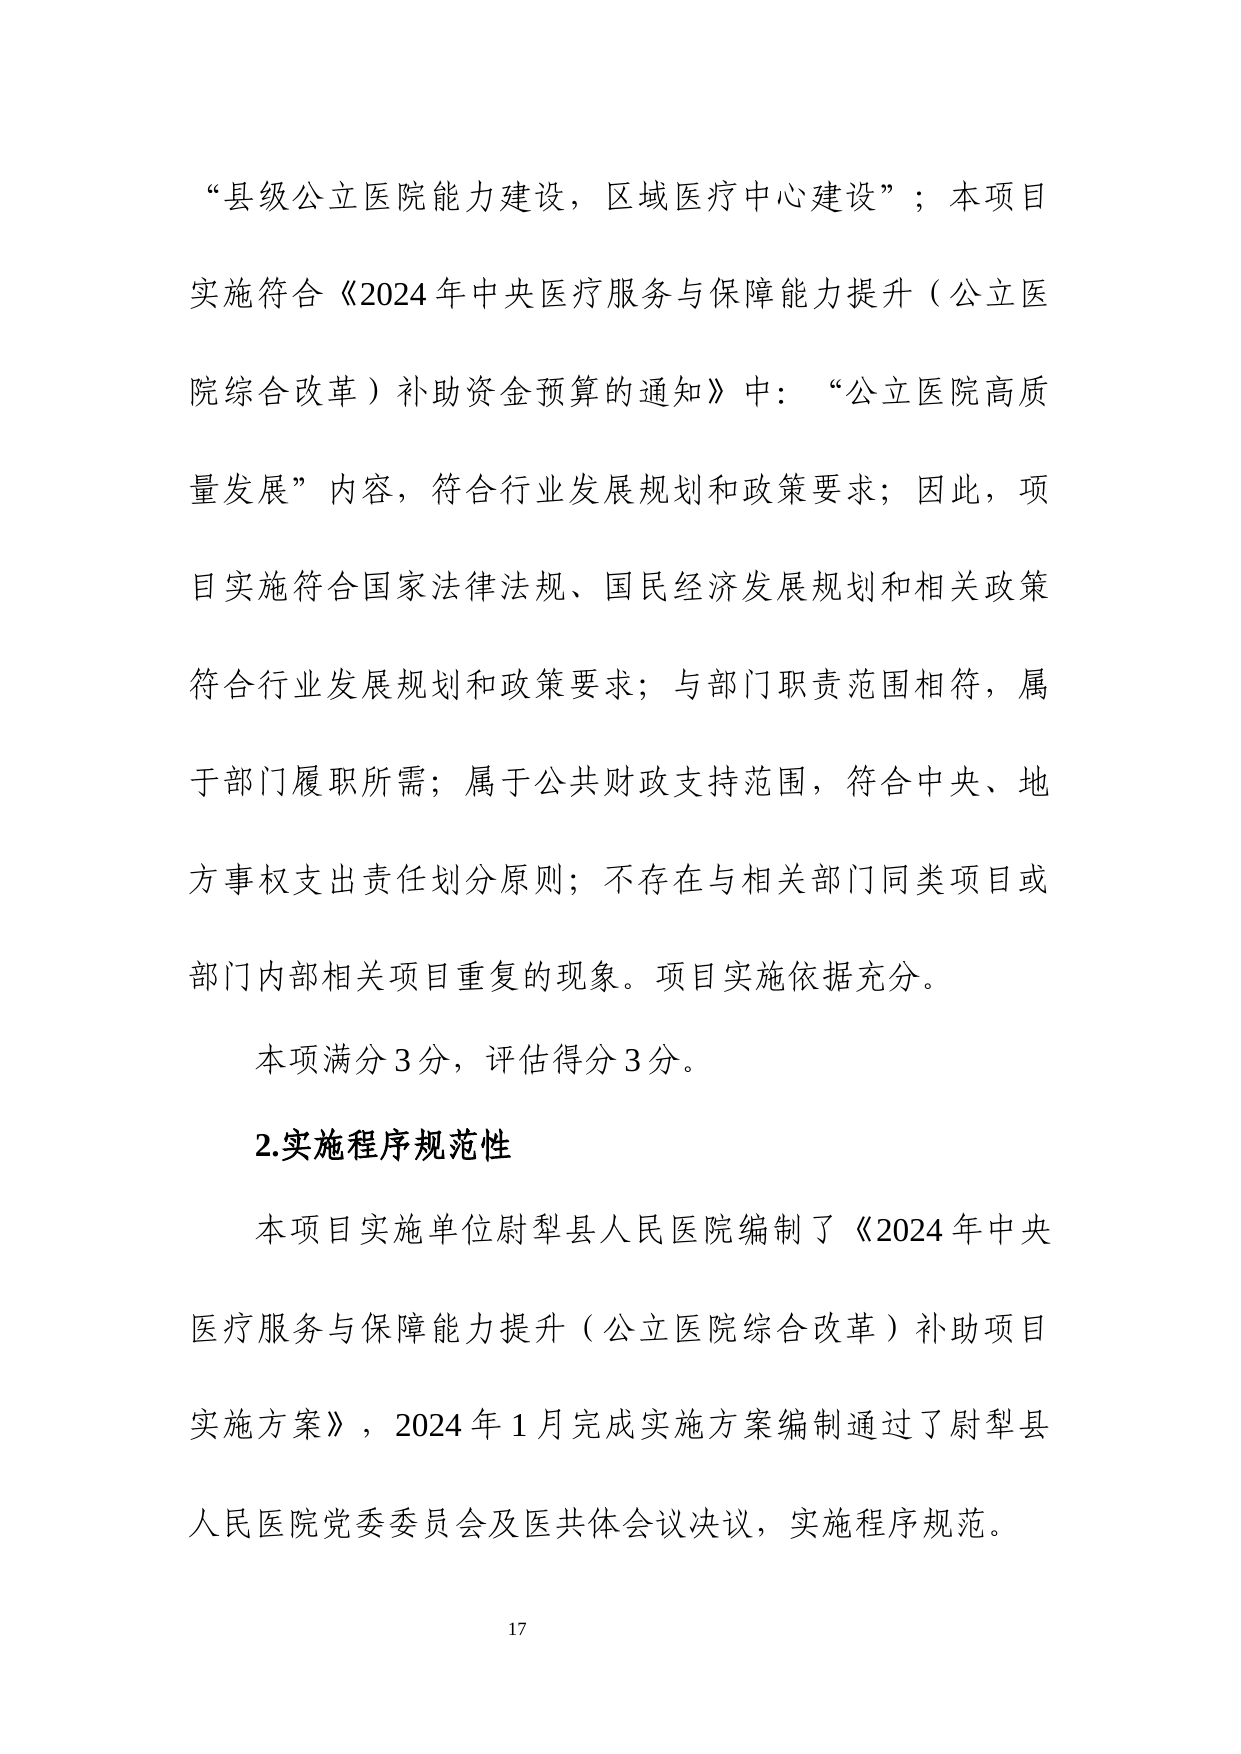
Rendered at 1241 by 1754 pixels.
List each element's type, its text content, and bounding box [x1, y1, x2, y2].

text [187, 162, 1053, 1007]
text 本项目实施单位尉犁县人民医院编制了《2024年中央医疗服务与保障能力提升（公立医院综合改革）补助项目实施方案》，2024年1月完成实施方案编制通过了尉犁县人民医院党委委员会及医共体会议决议，实施程序规范。 [187, 1196, 1053, 1554]
text 2.实施程序规范性 [187, 1111, 1053, 1176]
text 本项满分3分，评估得分3分。 [187, 1026, 1053, 1091]
